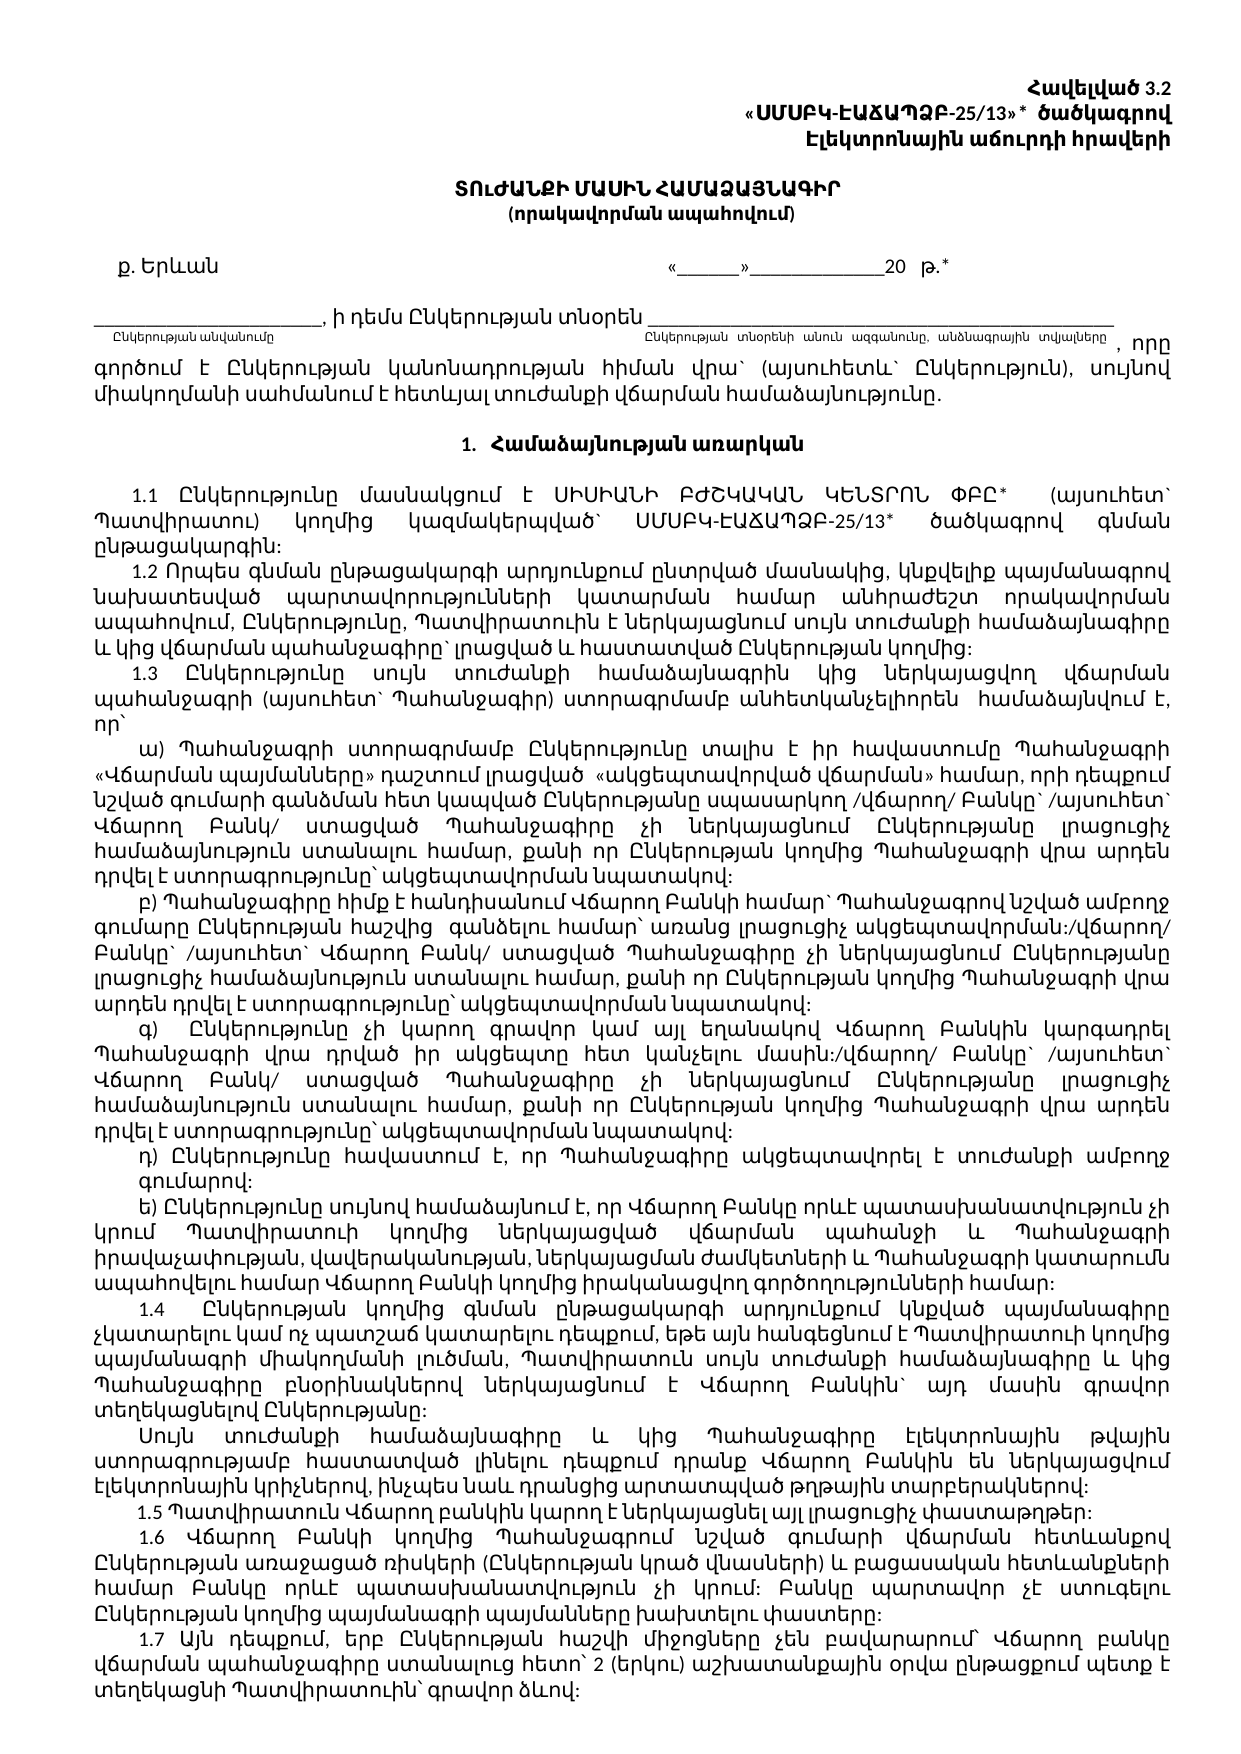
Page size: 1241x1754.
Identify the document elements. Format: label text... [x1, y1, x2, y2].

text ե) Ընկերությունը սույնով համաձայնում է, որ Վճարող Բանկը որևէ պատասխանատվություն չի կրում Պատվիրատուի կողմից ներկայացված վճարման պահանջի և Պահանջագրի իրավաչափության, վավերականության, ներկայացման ժամկետների և Պահանջագրի կատարումն ապահովելու համար Վճարող Բանկի կողմից իրականացվող գործողությունների համար: [94, 1194, 1171, 1296]
text ա) Պահանջագրի ստորագրմամբ Ընկերությունը տալիս է իր հավաստումը Պահանջագրի «Վճարման պայմանները» դաշտում լրացված «ակցեպտավորված վճարման» համար, որի դեպքում նշված գումարի գանձման հետ կապված Ընկերությանը սպասարկող /վճարող/ Բանկը` /այսուհետ` Վճարող Բանկ/ ստացված Պահանջագիրը չի ներկայացնում Ընկերությանը լրացուցիչ համաձայնություն ստանալու համար, քանի որ Ընկերության կողմից Պահանջագրի վրա արդեն դրվել է ստորագրությունը՝ ակցեպտավորման նպատակով: [94, 737, 1171, 889]
text 1.6 Վճարող Բանկի կողմից Պահանջագրում նշված գումարի վճարման հետևանքով Ընկերության առաջացած ռիսկերի (Ընկերության կրած վնասների) և բացասական հետևանքների համար Բանկը որևէ պատասխանատվություն չի կրում: Բանկը պարտավոր չէ ստուգելու Ընկերության կողմից պայմանագրի պայմանները խախտելու փաստերը: [94, 1524, 1171, 1626]
text բ) Պահանջագիրը հիմք է հանդիսանում Վճարող Բանկի համար` Պահանջագրով նշված ամբողջ գումարը Ընկերության հաշվից գանձելու համար՝ առանց լրացուցիչ ակցեպտավորման:/վճարող/ Բանկը` /այսուհետ` Վճարող Բանկ/ ստացված Պահանջագիրը չի ներկայացնում Ընկերությանը լրացուցիչ համաձայնություն ստանալու համար, քանի որ Ընկերության կողմից Պահանջագրի վրա արդեն դրվել է ստորագրությունը՝ ակցեպտավորման նպատակով: [94, 889, 1171, 1016]
text 1.7 Այն դեպքում, երբ Ընկերության հաշվի միջոցները չեն բավարարում՝ Վճարող բանկը վճարման պահանջագիրը ստանալուց հետո՝ 2 (երկու) աշխատանքային օրվա ընթացքում պետք է տեղեկացնի Պատվիրատուին՝ գրավոր ձևով: [94, 1626, 1171, 1702]
text դ) Ընկերությունը հավաստում է, որ Պահանջագիրը ակցեպտավորել է տուժանքի ամբողջ գումարով: [138, 1143, 1171, 1194]
text ք. Երևան «______»_____________20 թ.* [94, 254, 1171, 279]
text Էլեկտրոնային աճուրդի հրավերի [94, 126, 1171, 151]
text 1.1 Ընկերությունը մասնակցում է ՍԻՍԻԱՆԻ ԲԺՇԿԱԿԱՆ ԿԵՆՏՐՈՆ ՓԲԸ* (այսուհետ` Պատվիրատու) կողմից կազմակերպված` ՍՄՍԲԿ-ԷԱՃԱՊՁԲ-25/13* ծածկագրով գնման ընթացակարգին: [94, 482, 1171, 559]
text 1.2 Որպես գնման ընթացակարգի արդյունքում ընտրված մասնակից, կնքվելիք պայմանագրով նախատեսված պարտավորությունների կատարման համար անհրաժեշտ որակավորման ապահովում, Ընկերությունը, Պատվիրատուին է ներկայացնում սույն տուժանքի համաձայնագիրը և կից վճարման պահանջագիրը` լրացված և հաստատված Ընկերության կողմից: [94, 559, 1171, 660]
text 1.5 Պատվիրատուն Վճարող բանկին կարող է ներկայացնել այլ լրացուցիչ փաստաթղթեր: [94, 1499, 1171, 1524]
text ______________________, ի դեմս Ընկերության տնօրեն _____________________________________________ [94, 304, 1171, 330]
text 1. Համաձայնության առարկան [94, 432, 1171, 457]
text Սույն տուժանքի համաձայնագիրը և կից Պահանջագիրը էլեկտրոնային թվային ստորագրությամբ հաստատված լինելու դեպքում դրանք Վճարող Բանկին են ներկայացվում էլեկտրոնային կրիչներով, ինչպես նաև դրանցից արտատպված թղթային տարբերակներով: [94, 1423, 1171, 1499]
text 1.4 Ընկերության կողմից գնման ընթացակարգի արդյունքում կնքված պայմանագիրը չկատարելու կամ ոչ պատշաճ կատարելու դեպքում, եթե այն հանգեցնում է Պատվիրատուի կողմից պայմանագրի միակողմանի լուծման, Պատվիրատուն սույն տուժանքի համաձայնագիրը և կից Պահանջագիրը բնօրինակներով ներկայացնում է Վճարող Բանկին` այդ մասին գրավոր տեղեկացնելով Ընկերությանը: [94, 1296, 1171, 1423]
text Հավելված 3.2 [94, 75, 1171, 100]
text 1.3 Ընկերությունը սույն տուժանքի համաձայնագրին կից ներկայացվող վճարման պահանջագրի (այսուհետ` Պահանջագիր) ստորագրմամբ անհետկանչելիորեն համաձայնվում է, որ՝ [94, 660, 1171, 737]
text (որակավորման ապահովում) [94, 202, 1171, 225]
text Ընկերության անվանումը Ընկերության տնօրենի անուն ազգանունը, անձնագրային տվյալները , որը գործում է Ընկերության կանոնադրության հիման վրա` (այսուհետև` Ընկերություն), սույնով միակողմանի սահմանում է հետևյալ տուժանքի վճարման համաձայնությունը. [94, 330, 1171, 406]
text «ՍՄՍԲԿ-ԷԱՃԱՊՁԲ-25/13»* ծածկագրով [94, 100, 1171, 126]
text ՏՈւԺԱՆՔԻ ՄԱՍԻՆ ՀԱՄԱՁԱՅՆԱԳԻՐ [94, 177, 1171, 202]
text գ) Ընկերությունը չի կարող գրավոր կամ այլ եղանակով Վճարող Բանկին կարգադրել Պահանջագրի վրա դրված իր ակցեպտը հետ կանչելու մասին:/վճարող/ Բանկը` /այսուհետ` Վճարող Բանկ/ ստացված Պահանջագիրը չի ներկայացնում Ընկերությանը լրացուցիչ համաձայնություն ստանալու համար, քանի որ Ընկերության կողմից Պահանջագրի վրա արդեն դրվել է ստորագրությունը՝ ակցեպտավորման նպատակով: [94, 1016, 1171, 1143]
